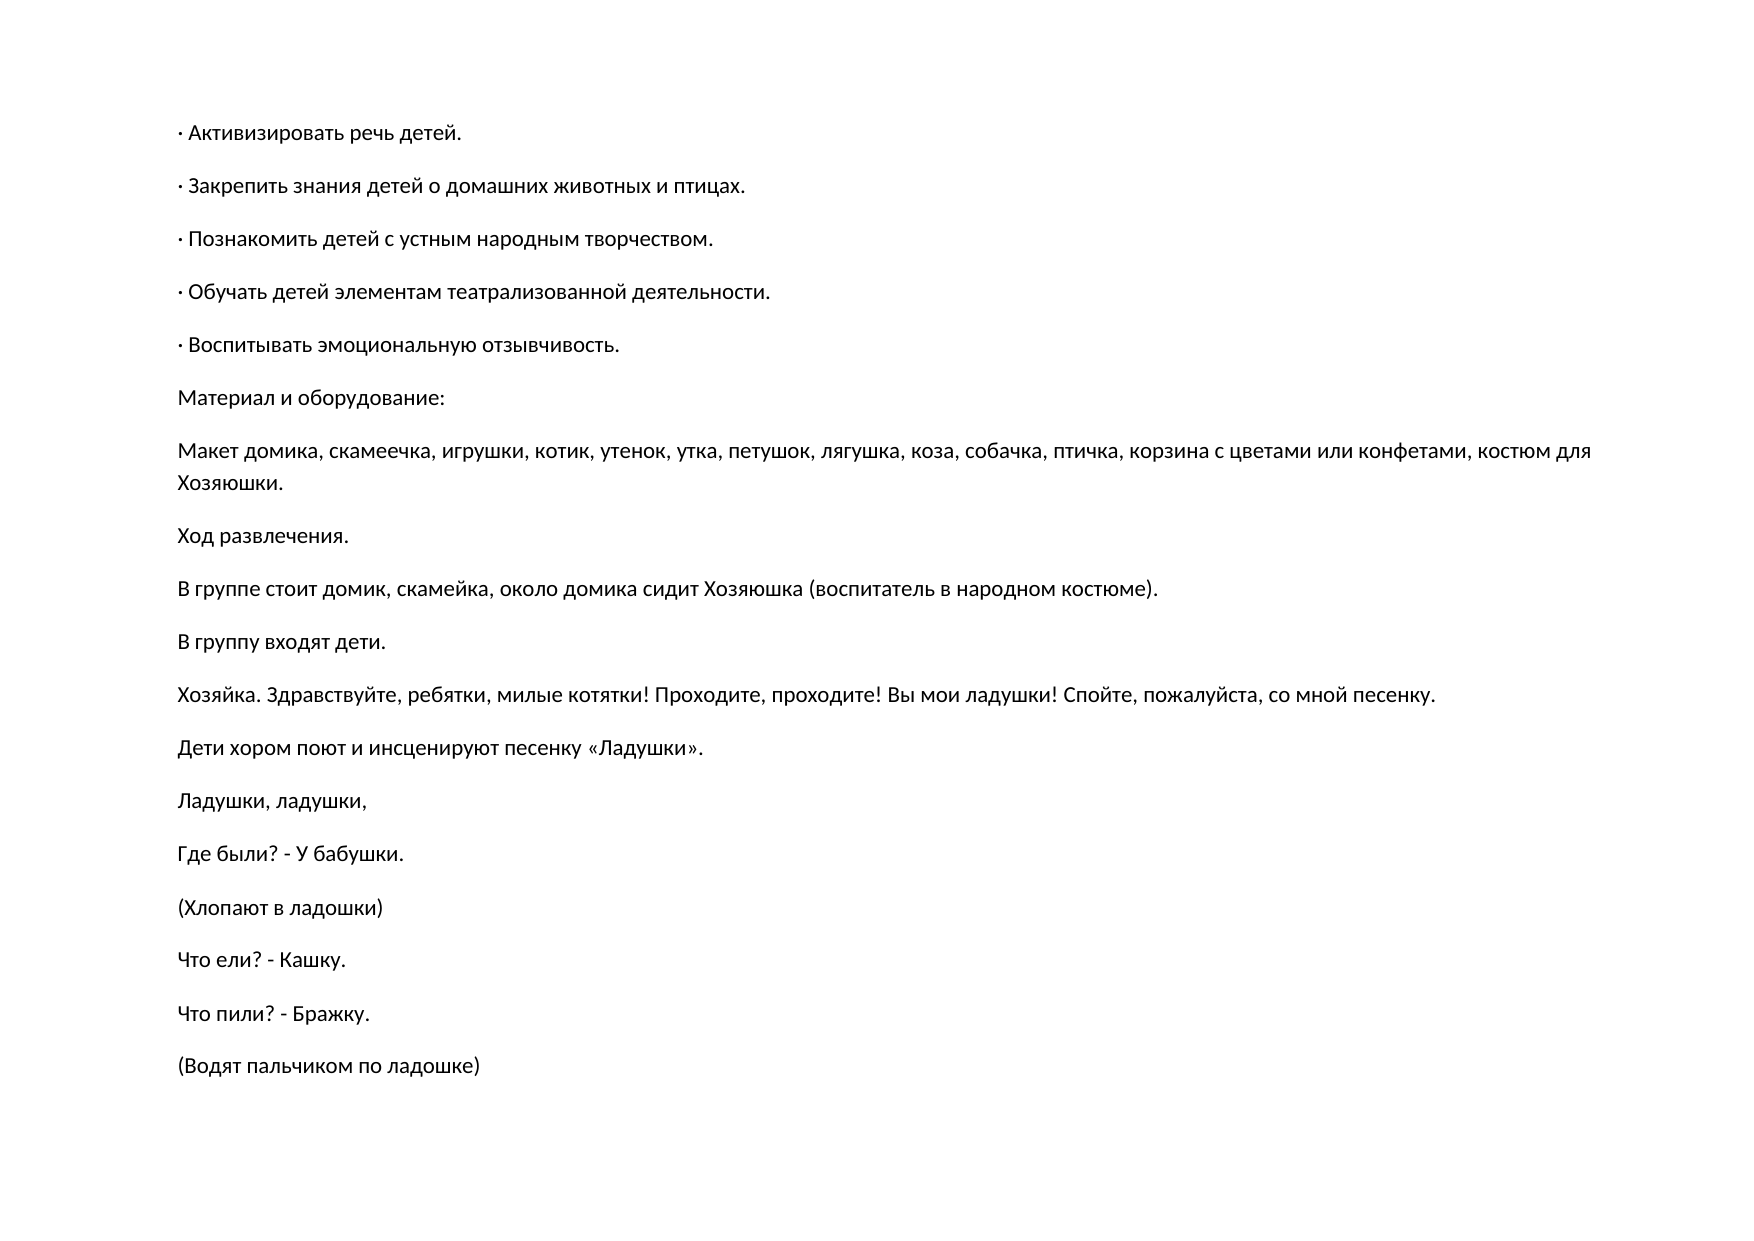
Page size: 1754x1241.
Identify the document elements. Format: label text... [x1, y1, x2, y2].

text · Закрепить знания детей о домашних животных и птицах. [177, 171, 1665, 199]
text · Воспитывать эмоциональную отзывчивость. [177, 330, 1665, 358]
text · Познакомить детей с устным народным творчеством. [177, 224, 1665, 252]
text Что пили? - Бражку. [177, 999, 1665, 1027]
text Материал и оборудование: [177, 383, 1665, 411]
text · Обучать детей элементам театрализованной деятельности. [177, 277, 1665, 305]
text · Активизировать речь детей. [177, 118, 1665, 146]
text (Хлопают в ладошки) [177, 893, 1665, 921]
text Дети хором поют и инсценируют песенку «Ладушки». [177, 733, 1665, 762]
text Макет домика, скамеечка, игрушки, котик, утенок, утка, петушок, лягушка, коза, собачка, птичка, корзина с цветами или конфетами, костюм для Хозяюшки. [177, 436, 1665, 496]
text В группу входят дети. [177, 627, 1665, 656]
text Где были? - У бабушки. [177, 839, 1665, 868]
text Хозяйка. Здравствуйте, ребятки, милые котятки! Проходите, проходите! Вы мои ладушки! Спойте, пожалуйста, со мной песенку. [177, 681, 1665, 708]
text Что ели? - Кашку. [177, 946, 1665, 974]
text (Водят пальчиком по ладошке) [177, 1052, 1665, 1080]
text Ход развлечения. [177, 521, 1665, 549]
text Ладушки, ладушки, [177, 787, 1665, 814]
text В группе стоит домик, скамейка, около домика сидит Хозяюшка (воспитатель в народном костюме). [177, 574, 1665, 602]
